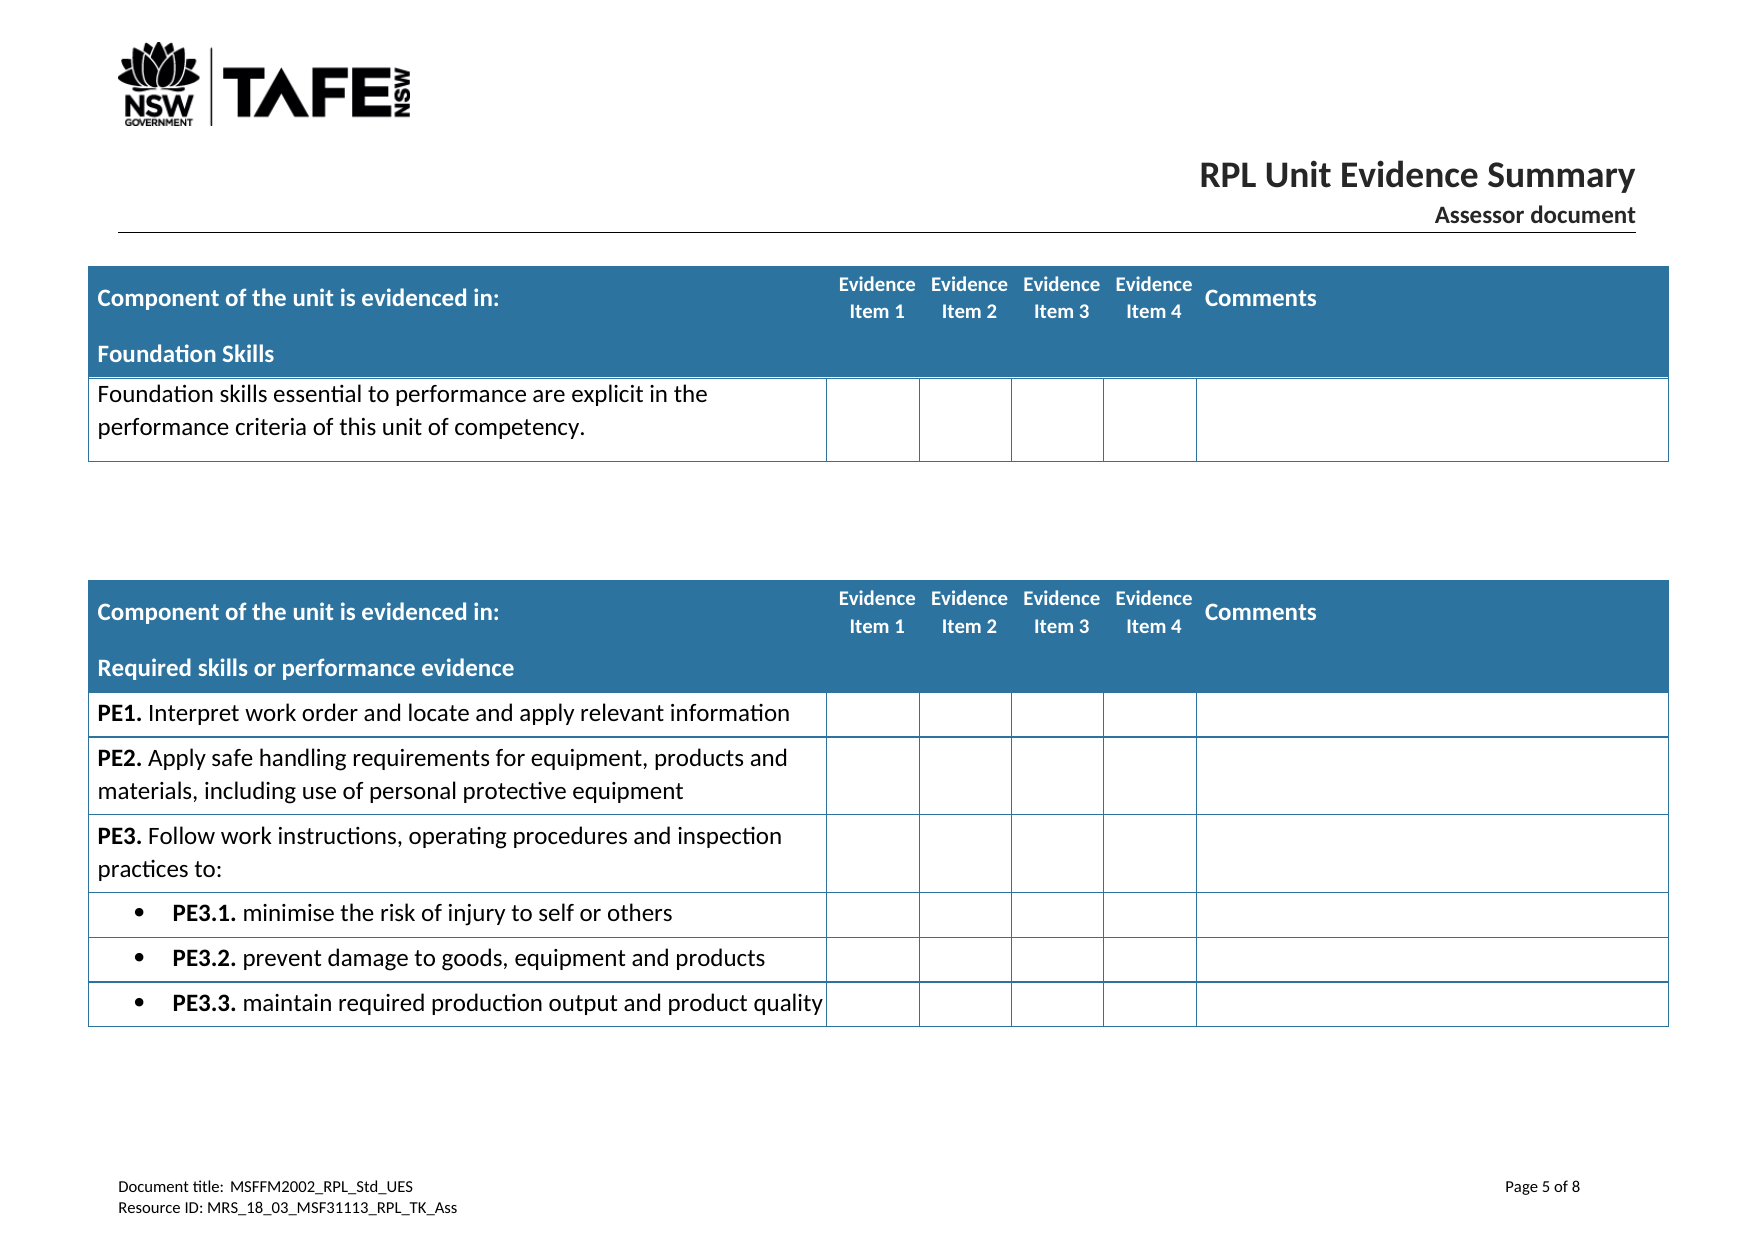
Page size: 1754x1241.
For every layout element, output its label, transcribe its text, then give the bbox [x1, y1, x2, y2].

table_cell [1197, 938, 1668, 981]
table_header Evidence Item 4 [1104, 267, 1196, 333]
table_cell [1012, 938, 1103, 981]
table_cell [1197, 815, 1668, 892]
table_cell [1104, 693, 1196, 736]
table_cell [827, 379, 919, 461]
table_cell PE3.1. minimise the risk of injury to self or others [89, 893, 826, 937]
table_cell [920, 893, 1011, 937]
table_header Component of the unit is evidenced in: [89, 267, 826, 333]
table_cell [1104, 938, 1196, 981]
table_cell [920, 815, 1011, 892]
table_cell PE3.3. maintain required production output and product quality [89, 983, 826, 1026]
table_cell [1104, 815, 1196, 892]
table_header Evidence Item 1 [827, 267, 919, 333]
table_cell [920, 983, 1011, 1026]
table_cell [827, 815, 919, 892]
table_cell [1104, 379, 1196, 461]
table_header Evidence Item 3 [1012, 581, 1103, 647]
table_cell [1197, 693, 1668, 736]
table_cell [920, 938, 1011, 981]
picture [118, 42, 410, 126]
table_cell PE2. Apply safe handling requirements for equipment, products and materials, including use of personal protective equipment [89, 738, 826, 814]
table_cell [1012, 379, 1103, 461]
table_header Evidence Item 2 [920, 581, 1011, 647]
table_cell [920, 693, 1011, 736]
table_cell Foundation Skills [89, 334, 1668, 377]
table_cell [827, 983, 919, 1026]
table_cell [1197, 379, 1668, 461]
table_header Evidence Item 1 [827, 581, 919, 647]
table_header Comments [1197, 267, 1668, 333]
table_cell [827, 938, 919, 981]
table_cell [1104, 983, 1196, 1026]
table_cell [1012, 983, 1103, 1026]
table_cell [1012, 738, 1103, 814]
table_cell [1012, 815, 1103, 892]
table_cell [920, 738, 1011, 814]
table_cell [1104, 738, 1196, 814]
table_cell [827, 893, 919, 937]
table_cell PE3.2. prevent damage to goods, equipment and products [89, 938, 826, 981]
table_header Comments [1197, 581, 1668, 647]
table_cell [1104, 893, 1196, 937]
table_cell [920, 379, 1011, 461]
table_cell [1197, 983, 1668, 1026]
table_cell [1012, 893, 1103, 937]
table_cell PE1. Interpret work order and locate and apply relevant information [89, 693, 826, 736]
table_header Evidence Item 3 [1012, 267, 1103, 333]
table_cell Foundation skills essential to performance are explicit in the performance criteria of this unit of competency. [89, 379, 826, 461]
table_cell [1197, 738, 1668, 814]
table_cell [827, 693, 919, 736]
table_header Evidence Item 2 [920, 267, 1011, 333]
table_cell PE3. Follow work instructions, operating procedures and inspection practices to: [89, 815, 826, 892]
table_cell [827, 738, 919, 814]
table_header Component of the unit is evidenced in: [89, 581, 826, 647]
table_cell [1197, 893, 1668, 937]
table_header Evidence Item 4 [1104, 581, 1196, 647]
table_cell [1012, 693, 1103, 736]
table_cell Required skills or performance evidence [89, 648, 1668, 692]
